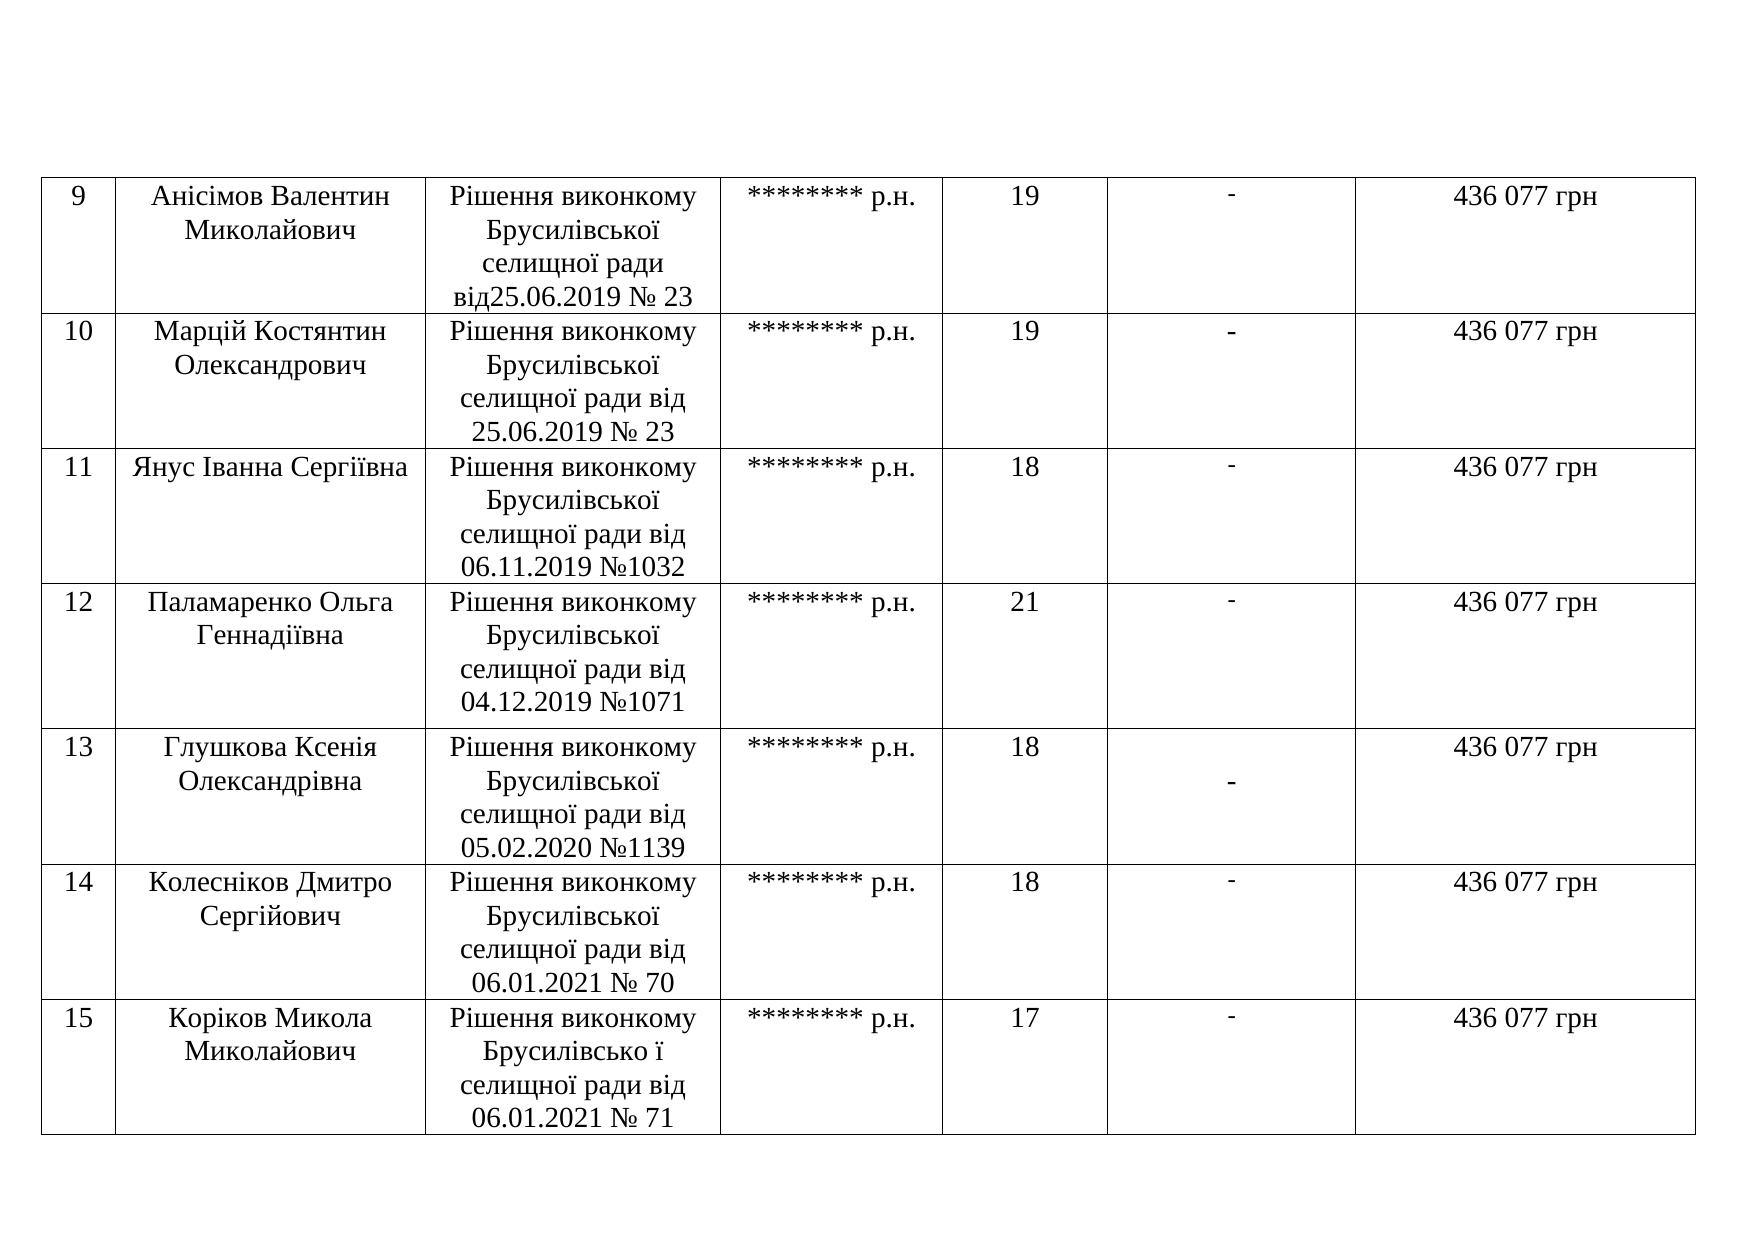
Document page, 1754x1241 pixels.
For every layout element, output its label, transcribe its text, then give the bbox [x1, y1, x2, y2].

table_cell 436 077 грн [1356, 314, 1695, 448]
table_cell 18 [943, 449, 1107, 583]
table_cell ******** р.н. [721, 729, 942, 863]
table_cell 19 [943, 314, 1107, 448]
table_cell - [1108, 584, 1355, 728]
table_cell Рішення виконкому Брусилівсько ї селищної ради від 06.01.2021 № 71 [426, 1000, 720, 1134]
table_cell ******** р.н. [721, 1000, 942, 1134]
table_cell 15 [42, 1000, 115, 1134]
table_cell 13 [42, 729, 115, 863]
table_cell 436 077 грн [1356, 1000, 1695, 1134]
table_cell 14 [42, 865, 115, 999]
table_cell Рішення виконкому Брусилівської селищної ради від 25.06.2019 № 23 [426, 314, 720, 448]
table_cell Янус Іванна Сергіївна [116, 449, 425, 583]
table_cell 10 [42, 314, 115, 448]
table_cell 436 077 грн [1356, 584, 1695, 728]
table_cell Рішення виконкому Брусилівської селищної ради від 06.11.2019 №1032 [426, 449, 720, 583]
table_cell 18 [943, 865, 1107, 999]
table_cell ******** р.н. [721, 449, 942, 583]
table_cell - [1108, 865, 1355, 999]
table_cell Рішення виконкому Брусилівської селищної ради від25.06.2019 № 23 [426, 178, 720, 312]
table_cell 436 077 грн [1356, 865, 1695, 999]
table_cell ******** р.н. [721, 865, 942, 999]
table_cell Паламаренко Ольга Геннадіївна [116, 584, 425, 728]
table_cell - [1108, 449, 1355, 583]
table_cell 19 [943, 178, 1107, 312]
table_cell ******** р.н. [721, 314, 942, 448]
table_cell Анісімов Валентин Миколайович [116, 178, 425, 312]
table_cell 11 [42, 449, 115, 583]
table_cell 17 [943, 1000, 1107, 1134]
table_cell ******** р.н. [721, 178, 942, 312]
table_cell - [1108, 1000, 1355, 1134]
table_cell 436 077 грн [1356, 729, 1695, 863]
table_cell 436 077 грн [1356, 178, 1695, 312]
table_cell - [1108, 314, 1355, 448]
table_cell 9 [42, 178, 115, 312]
table_cell Рішення виконкому Брусилівської селищної ради від 06.01.2021 № 70 [426, 865, 720, 999]
table_cell - [1108, 178, 1355, 312]
table_cell - [1108, 729, 1355, 863]
table_cell 12 [42, 584, 115, 728]
table_cell Рішення виконкому Брусилівської селищної ради від 05.02.2020 №1139 [426, 729, 720, 863]
table_cell Рішення виконкому Брусилівської селищної ради від 04.12.2019 №1071 [426, 584, 720, 728]
table_cell Колесніков Дмитро Сергійович [116, 865, 425, 999]
table_cell ******** р.н. [721, 584, 942, 728]
table_cell Глушкова Ксенія Олександрівна [116, 729, 425, 863]
table_cell Коріков Микола Миколайович [116, 1000, 425, 1134]
table_cell 18 [943, 729, 1107, 863]
table_cell 436 077 грн [1356, 449, 1695, 583]
table_cell 21 [943, 584, 1107, 728]
table_cell Марцій Костянтин Олександрович [116, 314, 425, 448]
